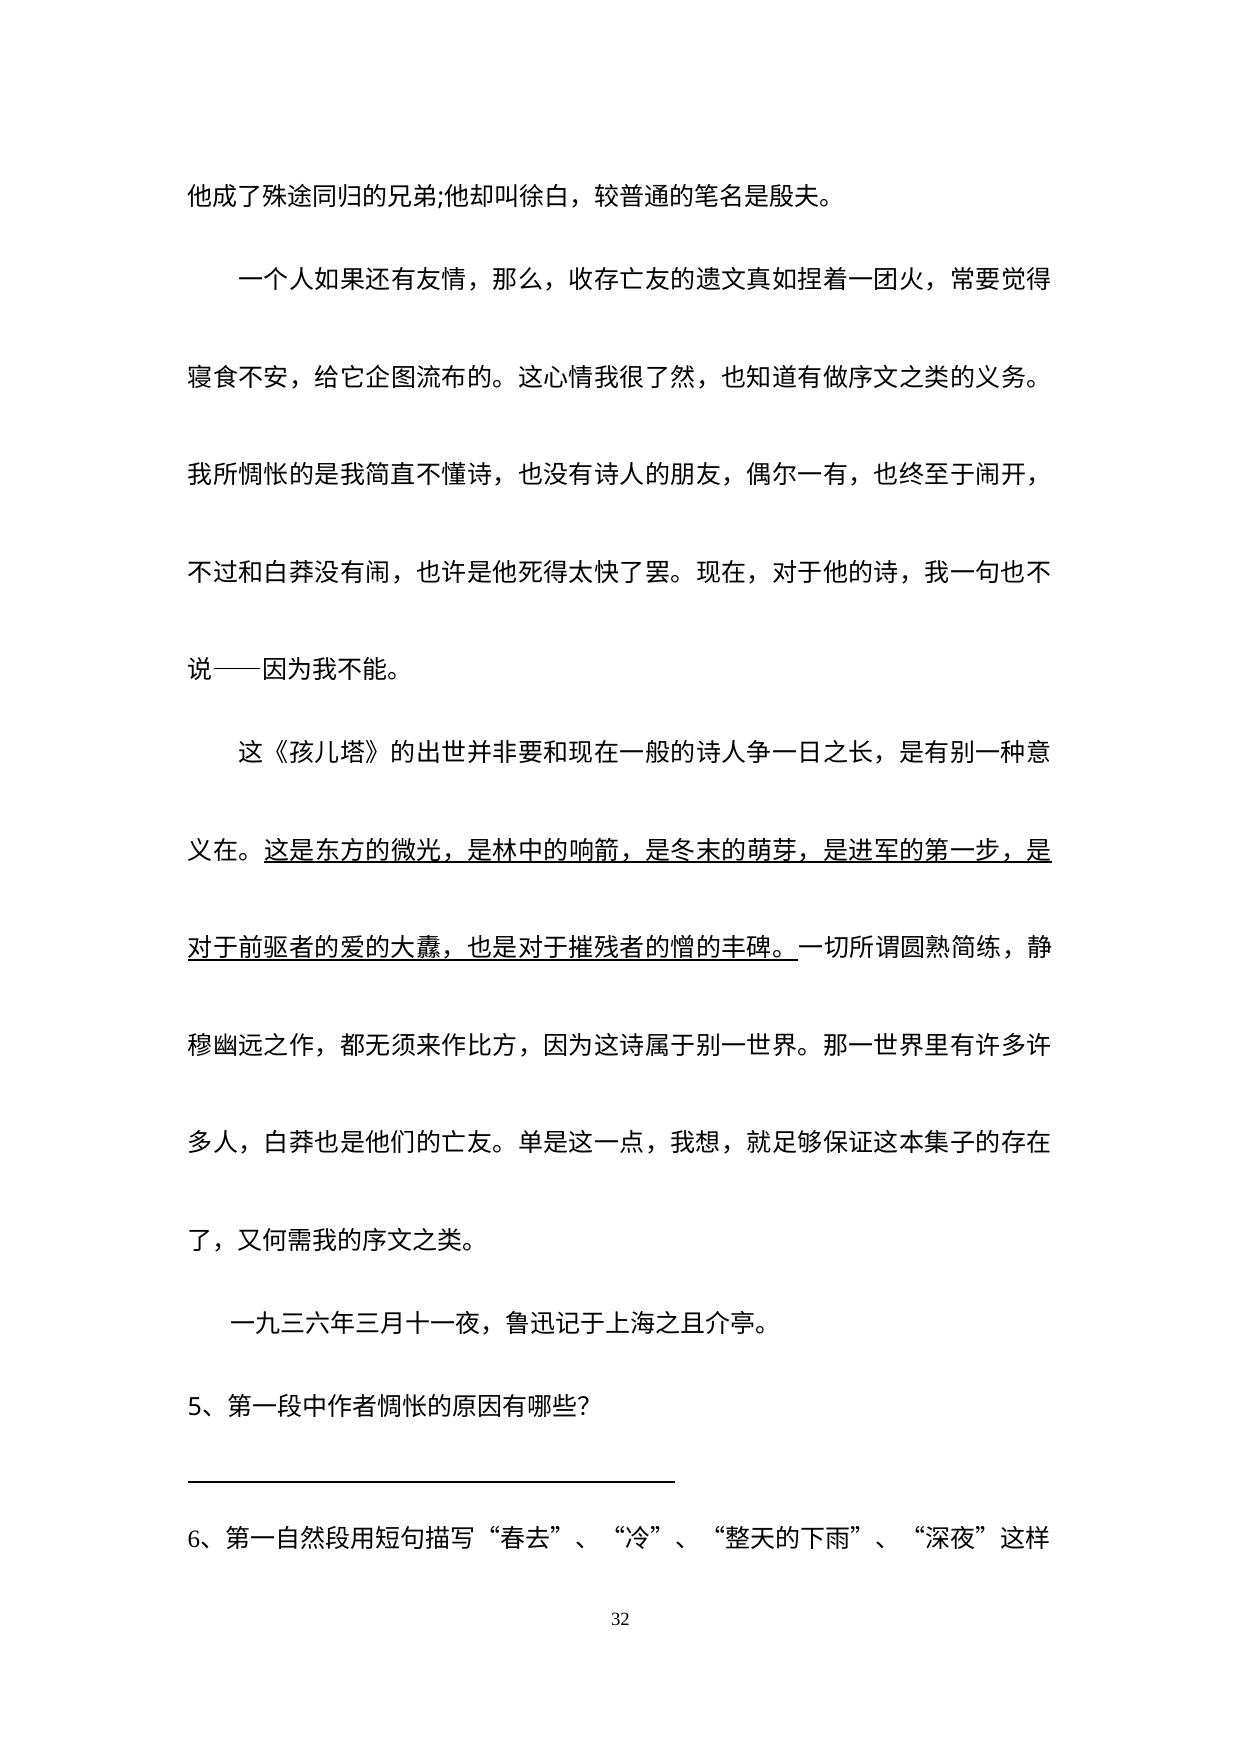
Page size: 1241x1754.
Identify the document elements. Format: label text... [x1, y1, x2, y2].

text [187, 162, 1053, 227]
text 这《孩儿塔》的出世并非要和现在一般的诗人争一日之长，是有别一种意义在。这是东方的微光，是林中的响箭，是冬末的萌芽，是进军的第一步，是对于前驱者的爱的大纛，也是对于摧残者的憎的丰碑。一切所谓圆熟简练，静穆幽远之作，都无须来作比方，因为这诗属于别一世界。那一世界里有许多许多人，白莽也是他们的亡友。单是这一点，我想，就足够保证这本集子的存在了，又何需我的序文之类。 [187, 718, 1053, 1271]
text 一九三六年三月十一夜，鲁迅记于上海之且介亭。 [187, 1289, 1053, 1354]
text 5、第一段中作者惆怅的原因有哪些？ [187, 1372, 1053, 1437]
text 一个人如果还有友情，那么，收存亡友的遗文真如捏着一团火，常要觉得寝食不安，给它企图流布的。这心情我很了然，也知道有做序文之类的义务。我所惆怅的是我简直不懂诗，也没有诗人的朋友，偶尔一有，也终至于闹开，不过和白莽没有闹，也许是他死得太快了罢。现在，对于他的诗，我一句也不说——因为我不能。 [187, 245, 1053, 700]
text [187, 1504, 1053, 1569]
